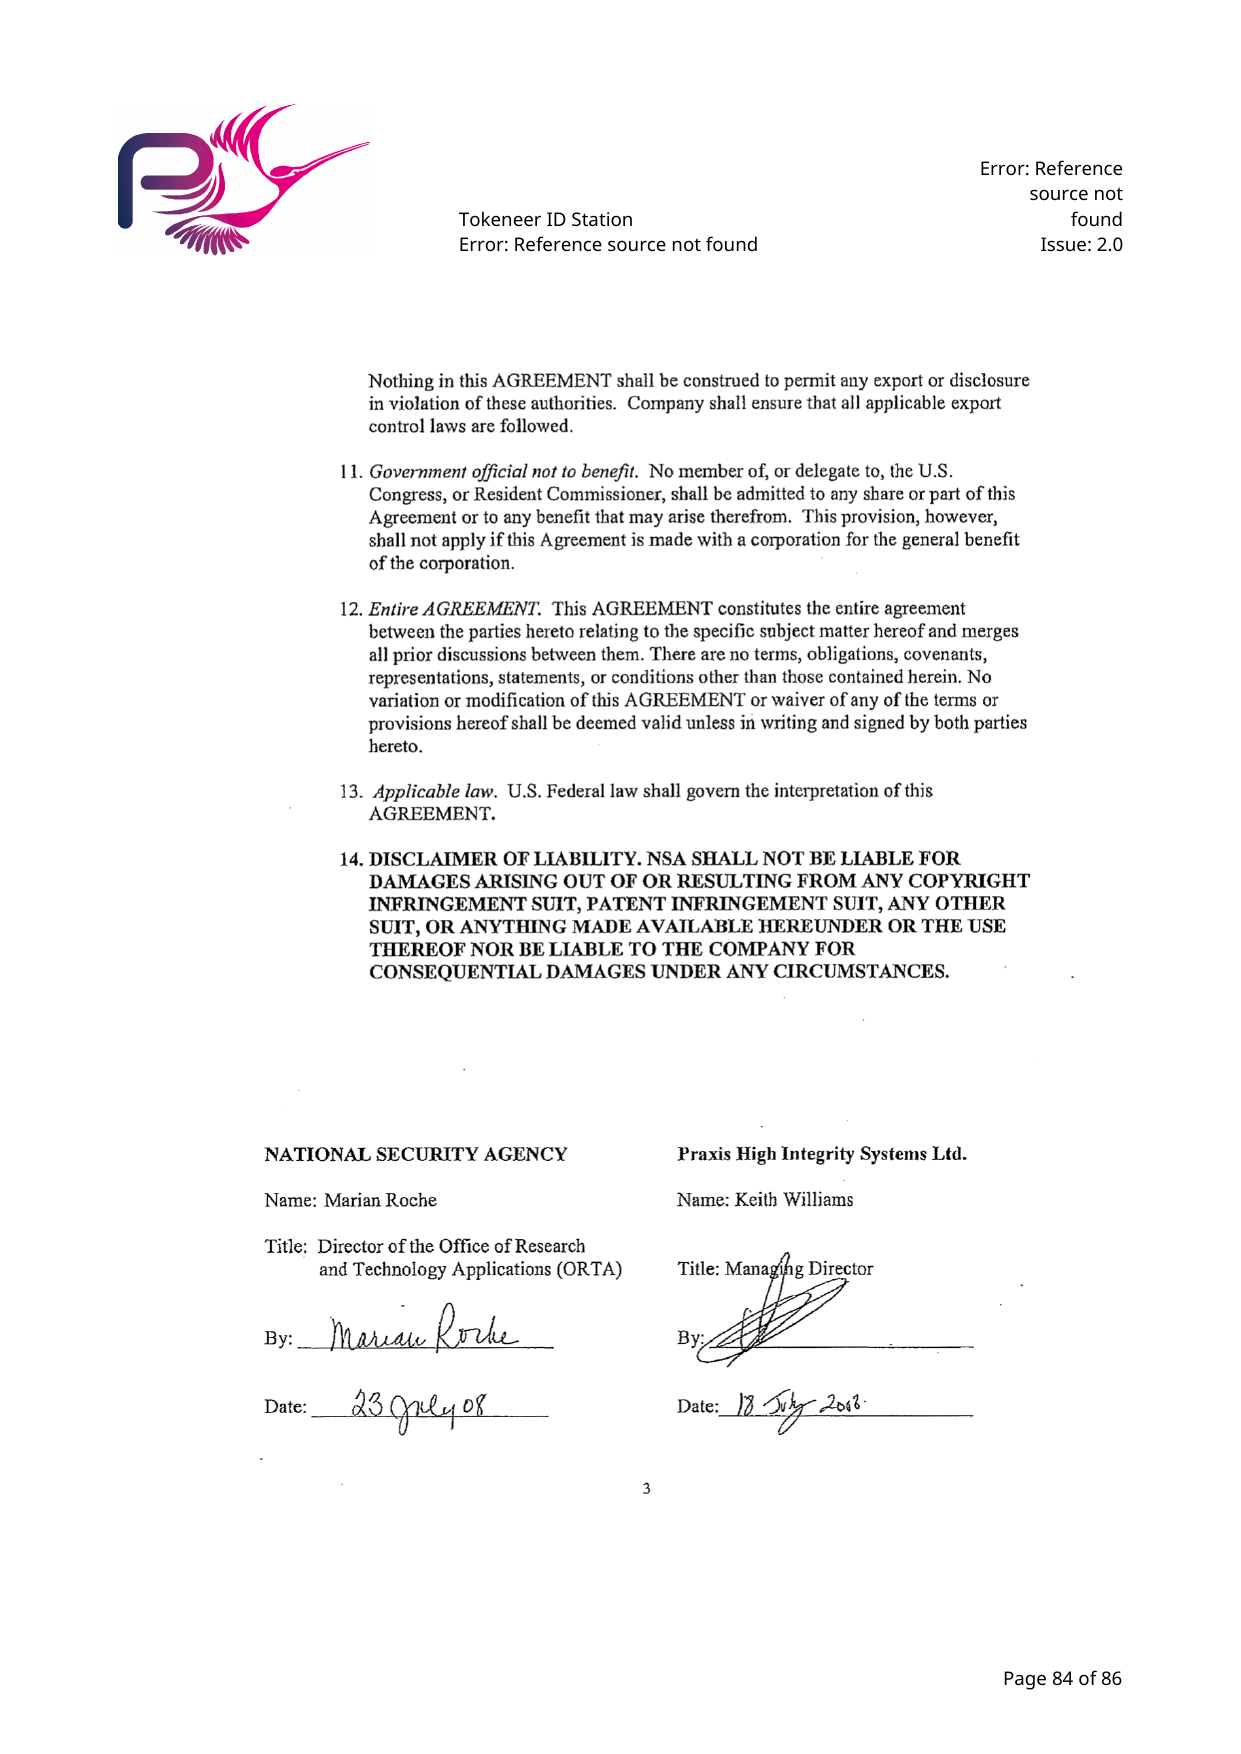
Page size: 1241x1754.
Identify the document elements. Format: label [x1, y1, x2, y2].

picture [243, 348, 1086, 1518]
picture [118, 103, 370, 256]
